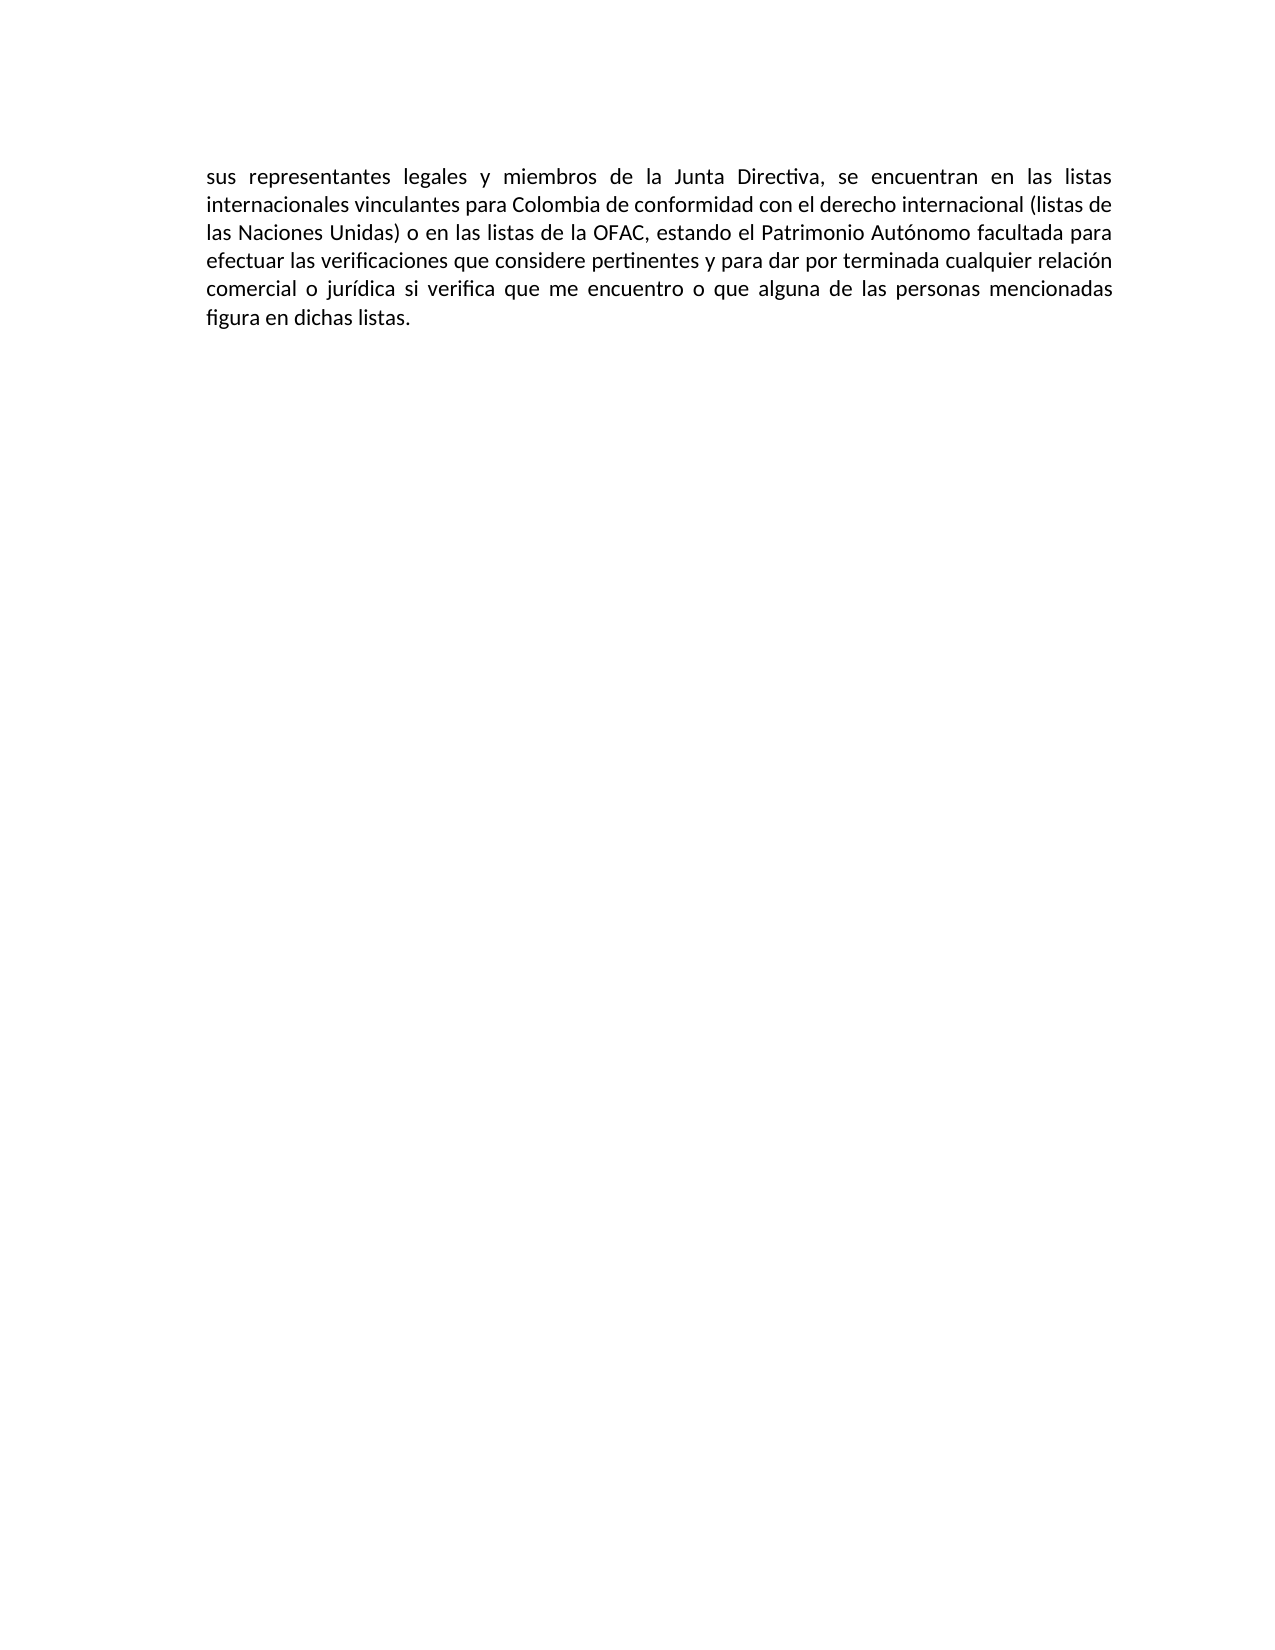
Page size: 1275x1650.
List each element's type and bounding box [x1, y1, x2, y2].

list [162, 162, 1114, 331]
